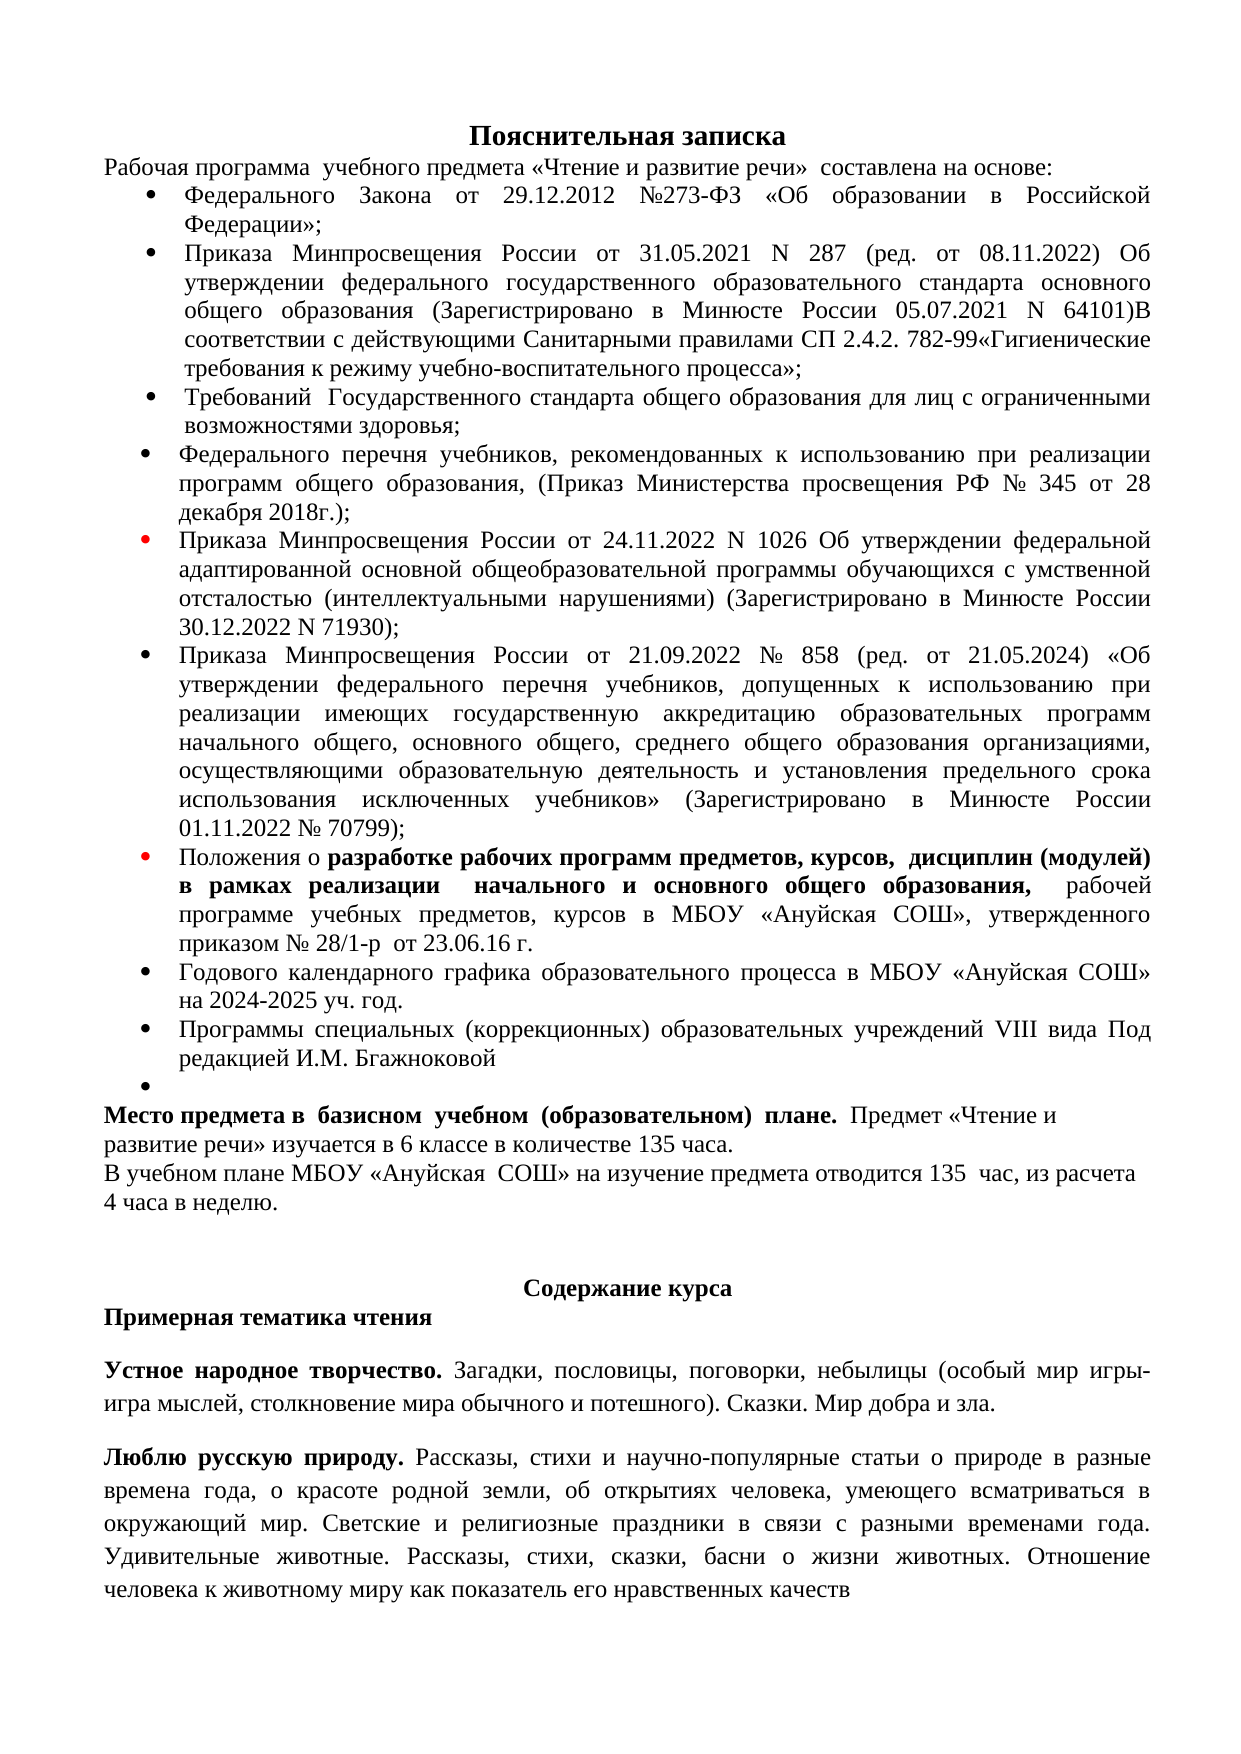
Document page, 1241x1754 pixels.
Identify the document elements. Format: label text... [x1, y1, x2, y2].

list Положения о разработке рабочих программ предметов, курсов, дисциплин (модулей) в рамках реализации начального и основного общего образования, рабочей программе учебных предметов, курсов в МБОУ «Ануйская СОШ», утвержденного приказом № 28/1-р от 23.06.16 г. [141, 842, 1152, 957]
list Программы специальных (коррекционных) образовательных учреждений VIII вида Под редакцией И.М. Бгажноковой [141, 1014, 1152, 1072]
text Устное народное творчество. Загадки, пословицы, поговорки, небылицы (особый мир игры- игра мыслей, столкновение мира обычного и потешного). Сказки. Мир добра и зла. [103, 1356, 1152, 1417]
text Люблю русскую природу. Рассказы, стихи и научно-популярные статьи о природе в разные времена года, о красоте родной земли, об открытиях человека, умеющего всматриваться в окружающий мир. Светские и религиозные праздники в связи с разными временами года. Удивительные животные. Рассказы, стихи, сказки, басни о жизни животных. Отношение человека к животному миру как показатель его нравственных качеств [103, 1442, 1152, 1603]
list Приказа Минпросвещения России от 31.05.2021 N 287 (ред. от 08.11.2022) Об утверждении федерального государственного образовательного стандарта основного общего образования (Зарегистрировано в Минюсте России 05.07.2021 N 64101)В соответствии с действующими Санитарными правилами СП 2.4.2. 782-99«Гигиенические требования к режиму учебно-воспитательного процесса»; [147, 238, 1152, 382]
text В учебном плане МБОУ «Ануйская СОШ» на изучение предмета отводится 135 час, из расчета 4 часа в неделю. [103, 1158, 1152, 1215]
list Годового календарного графика образовательного процесса в МБОУ «Ануйская СОШ» на 2024-2025 уч. год. [141, 957, 1152, 1014]
text Пояснительная записка [103, 118, 1152, 152]
text Место предмета в базисном учебном (образовательном) плане. Предмет «Чтение и развитие речи» изучается в 6 классе в количестве 135 часа. [103, 1100, 1152, 1158]
list Приказа Минпросвещения России от 21.09.2022 № 858 (ред. от 21.05.2024) «Об утверждении федерального перечня учебников, допущенных к использованию при реализации имеющих государственную аккредитацию образовательных программ начального общего, основного общего, среднего общего образования организациями, осуществляющими образовательную деятельность и установления предельного срока использования исключенных учебников» (Зарегистрировано в Минюсте России 01.11.2022 № 70799); [141, 640, 1152, 842]
list Федерального перечня учебников, рекомендованных к использованию при реализации программ общего образования, (Приказ Министерства просвещения РФ № 345 от 28 декабря 2018г.); [141, 439, 1152, 525]
text Содержание курса [103, 1273, 1152, 1302]
text Примерная тематика чтения [103, 1302, 1152, 1330]
list Требований Государственного стандарта общего образования для лиц с ограниченными возможностями здоровья; [147, 382, 1152, 439]
list Федерального Закона от 29.12.2012 №273-ФЗ «Об образовании в Российской Федерации»; [147, 180, 1152, 238]
text Рабочая программа учебного предмета «Чтение и развитие речи» составлена на основе: [103, 152, 1152, 180]
list Приказа Минпросвещения России от 24.11.2022 N 1026 Об утверждении федеральной адаптированной основной общеобразовательной программы обучающихся с умственной отсталостью (интеллектуальными нарушениями) (Зарегистрировано в Минюсте России 30.12.2022 N 71930); [141, 525, 1152, 640]
